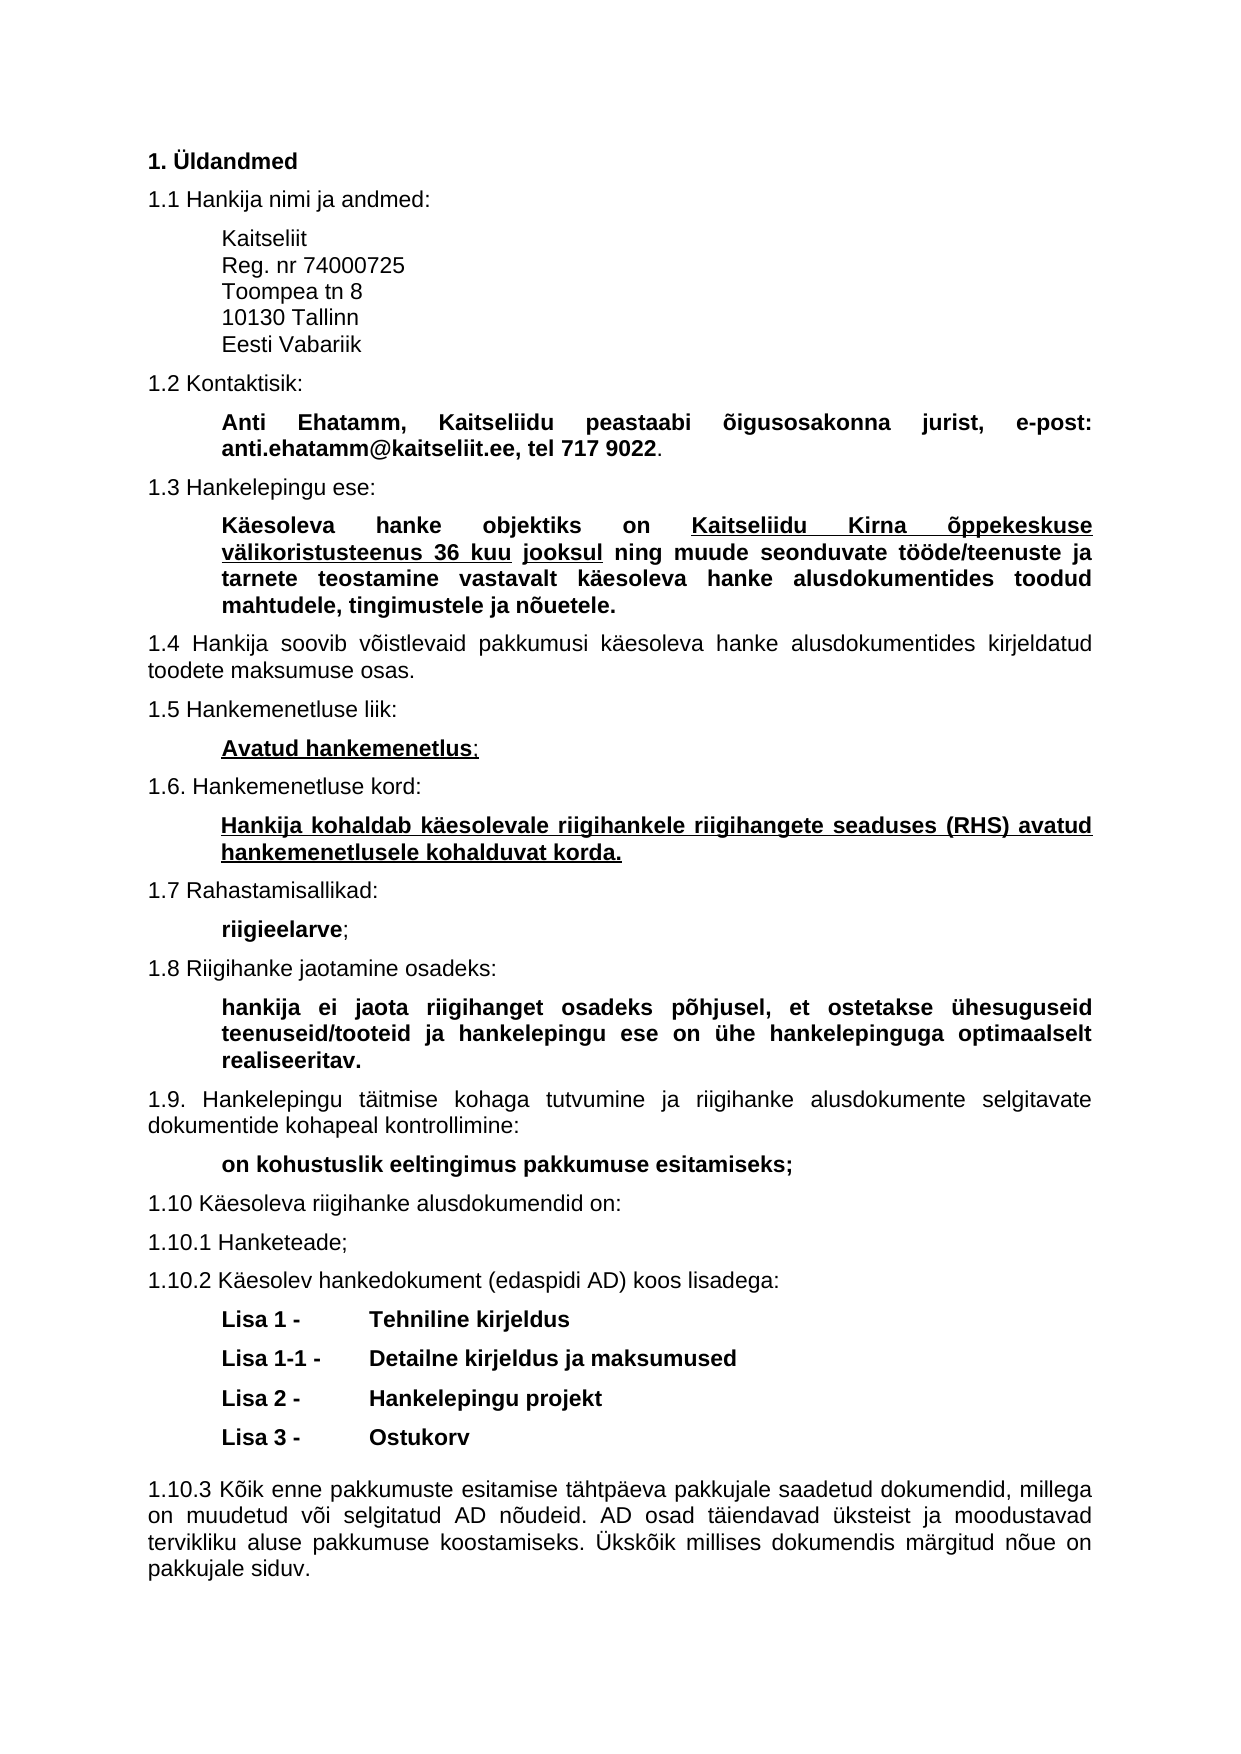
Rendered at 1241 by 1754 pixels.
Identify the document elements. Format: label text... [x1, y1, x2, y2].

text 1.8 Riigihanke jaotamine osadeks: [148, 955, 1093, 981]
text Anti Ehatamm, Kaitseliidu peastaabi õigusosakonna jurist, e-post: anti.ehatamm@kaitseliit.ee, tel 717 9022. [221, 408, 1093, 461]
text 1.2 Kontaktisik: [148, 369, 1093, 396]
text 1.1 Hankija nimi ja andmed: [148, 186, 1093, 213]
text Lisa 2 - Hankelepingu projekt [148, 1384, 1093, 1411]
text Lisa 3 - Ostukorv [148, 1424, 1093, 1450]
text 1.4 Hankija soovib võistlevaid pakkumusi käesoleva hanke alusdokumentides kirjeldatud toodete maksumuse osas. [148, 630, 1093, 683]
text Avatud hankemenetlus; [148, 734, 1093, 761]
text 1.3 Hankelepingu ese: [148, 474, 1093, 500]
text hankija ei jaota riigihanget osadeks põhjusel, et ostetakse ühesuguseid teenuseid/tooteid ja hankelepingu ese on ühe hankelepinguga optimaalselt realiseeritav. [221, 994, 1093, 1073]
text Lisa 1 - Tehniline kirjeldus [148, 1306, 1093, 1332]
text Hankija kohaldab käesolevale riigihankele riigihangete seaduses (RHS) avatud hankemenetlusele kohalduvat korda. [221, 812, 1093, 835]
text 1.5 Hankemenetluse liik: [148, 696, 1093, 722]
text 1.6. Hankemenetluse kord: [148, 773, 1093, 800]
text riigieelarve; [148, 916, 1093, 943]
text 1.10 Käesoleva riigihanke alusdokumendid on: [148, 1189, 1093, 1216]
text 10130 Tallinn [148, 304, 1093, 331]
text 1.10.1 Hanketeade; [148, 1228, 1093, 1255]
text Hankija kohaldab käesolevale riigihankele riigihangete seaduses (RHS) avatud hankemenetlusele kohalduvat korda. [221, 836, 1093, 865]
text 1.10.2 Käesolev hankedokument (edaspidi AD) koos lisadega: [148, 1267, 1093, 1294]
text Kaitseliit [148, 225, 1093, 252]
text Toompea tn 8 [148, 278, 1093, 304]
text Reg. nr 74000725 [148, 252, 1093, 278]
text Lisa 1-1 - Detailne kirjeldus ja maksumused [148, 1345, 1093, 1371]
text 1.7 Rahastamisallikad: [148, 877, 1093, 904]
text 1.10.3 Kõik enne pakkumuste esitamise tähtpäeva pakkujale saadetud dokumendid, millega on muudetud või selgitatud AD nõudeid. AD osad täiendavad üksteist ja moodustavad tervikliku aluse pakkumuse koostamiseks. Ükskõik millises dokumendis märgitud nõue on pakkujale siduv. [148, 1476, 1093, 1581]
text Käesoleva hanke objektiks on Kaitseliidu Kirna õppekeskuse välikoristusteenus 36 kuu jooksul ning muude seonduvate tööde/teenuste ja tarnete teostamine vastavalt käesoleva hanke alusdokumentides toodud mahtudele, tingimustele ja nõuetele. [221, 512, 1093, 618]
text 1.9. Hankelepingu täitmise kohaga tutvumine ja riigihanke alusdokumente selgitavate dokumentide kohapeal kontrollimine: [148, 1086, 1093, 1138]
text 1. Üldandmed [148, 148, 1093, 174]
text on kohustuslik eeltingimus pakkumuse esitamiseks; [148, 1151, 1093, 1177]
text Eesti Vabariik [148, 331, 1093, 357]
